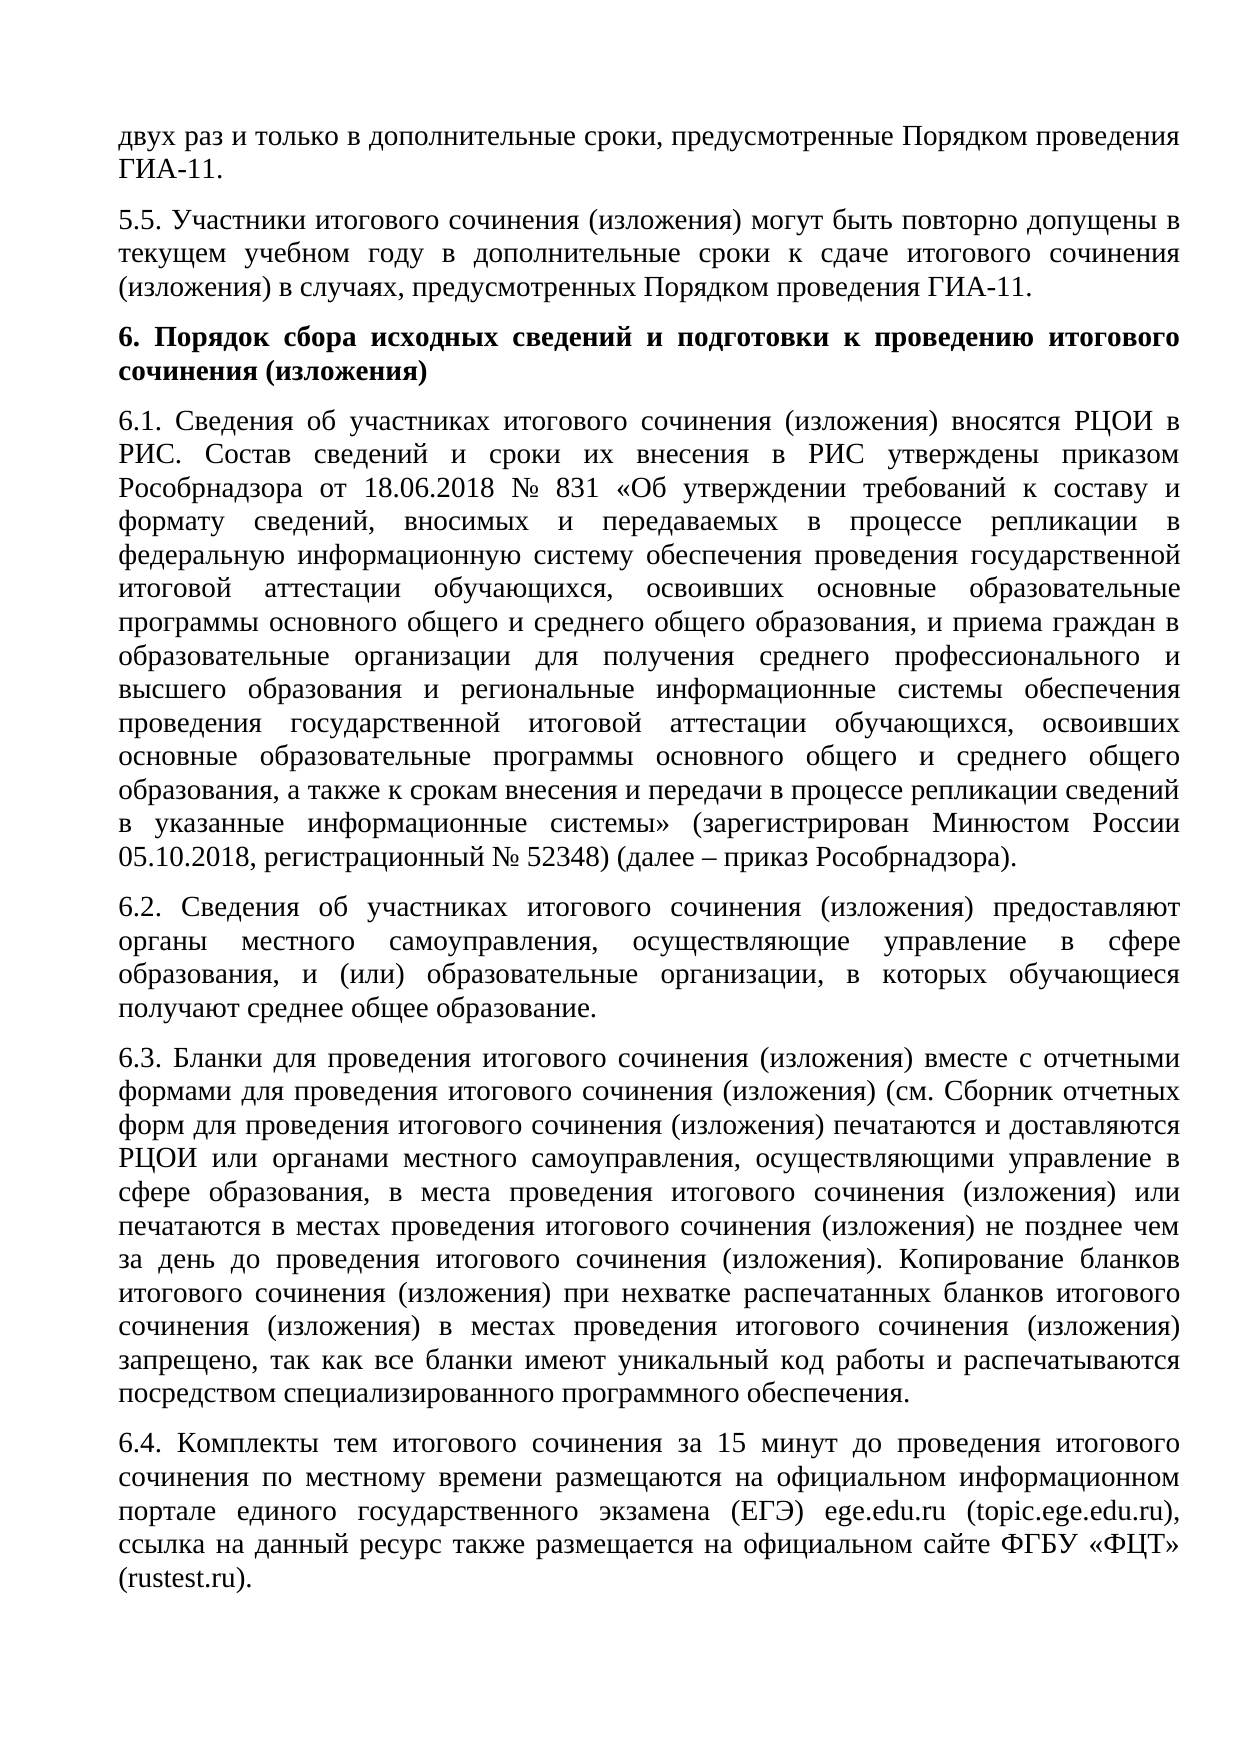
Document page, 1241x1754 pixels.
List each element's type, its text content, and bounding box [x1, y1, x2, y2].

text 6.2. Сведения об участниках итогового сочинения (изложения) предоставляют органы местного самоуправления, осуществляющие управление в сфере образования, и (или) образовательные организации, в которых обучающиеся получают среднее общее образование. [118, 889, 1181, 1023]
text 6.1. Сведения об участниках итогового сочинения (изложения) вносятся РЦОИ в РИС. Состав сведений и сроки их внесения в РИС утверждены приказом Рособрнадзора от 18.06.2018 № 831 «Об утверждении требований к составу и формату сведений, вносимых и передаваемых в процессе репликации в федеральную информационную систему обеспечения проведения государственной итоговой аттестации обучающихся, освоивших основные образовательные программы основного общего и среднего общего образования, и приема граждан в образовательные организации для получения среднего профессионального и высшего образования и региональные информационные системы обеспечения проведения государственной итоговой аттестации обучающихся, освоивших основные образовательные программы основного общего и среднего общего образования, а также к срокам внесения и передачи в процессе репликации сведений в указанные информационные системы» (зарегистрирован Минюстом России 05.10.2018, регистрационный № 52348) (далее – приказ Рособрнадзора). [118, 403, 1181, 872]
text 6.4. Комплекты тем итогового сочинения за 15 минут до проведения итогового сочинения по местному времени размещаются на официальном информационном портале единого государственного экзамена (ЕГЭ) ege.edu.ru (topic.ege.edu.ru), ссылка на данный ресурс также размещается на официальном сайте ФГБУ «ФЦТ» (rustest.ru). [118, 1426, 1181, 1593]
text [118, 118, 1181, 185]
text 5.5. Участники итогового сочинения (изложения) могут быть повторно допущены в текущем учебном году в дополнительные сроки к сдаче итогового сочинения (изложения) в случаях, предусмотренных Порядком проведения ГИА-11. [118, 202, 1181, 302]
text 6. Порядок сбора исходных сведений и подготовки к проведению итогового сочинения (изложения) [118, 319, 1181, 386]
text 6.3. Бланки для проведения итогового сочинения (изложения) вместе с отчетными формами для проведения итогового сочинения (изложения) (см. Сборник отчетных форм для проведения итогового сочинения (изложения) печатаются и доставляются РЦОИ или органами местного самоуправления, осуществляющими управление в сфере образования, в места проведения итогового сочинения (изложения) или печатаются в местах проведения итогового сочинения (изложения) не позднее чем за день до проведения итогового сочинения (изложения). Копирование бланков итогового сочинения (изложения) при нехватке распечатанных бланков итогового сочинения (изложения) в местах проведения итогового сочинения (изложения) запрещено, так как все бланки имеют уникальный код работы и распечатываются посредством специализированного программного обеспечения. [118, 1040, 1181, 1409]
